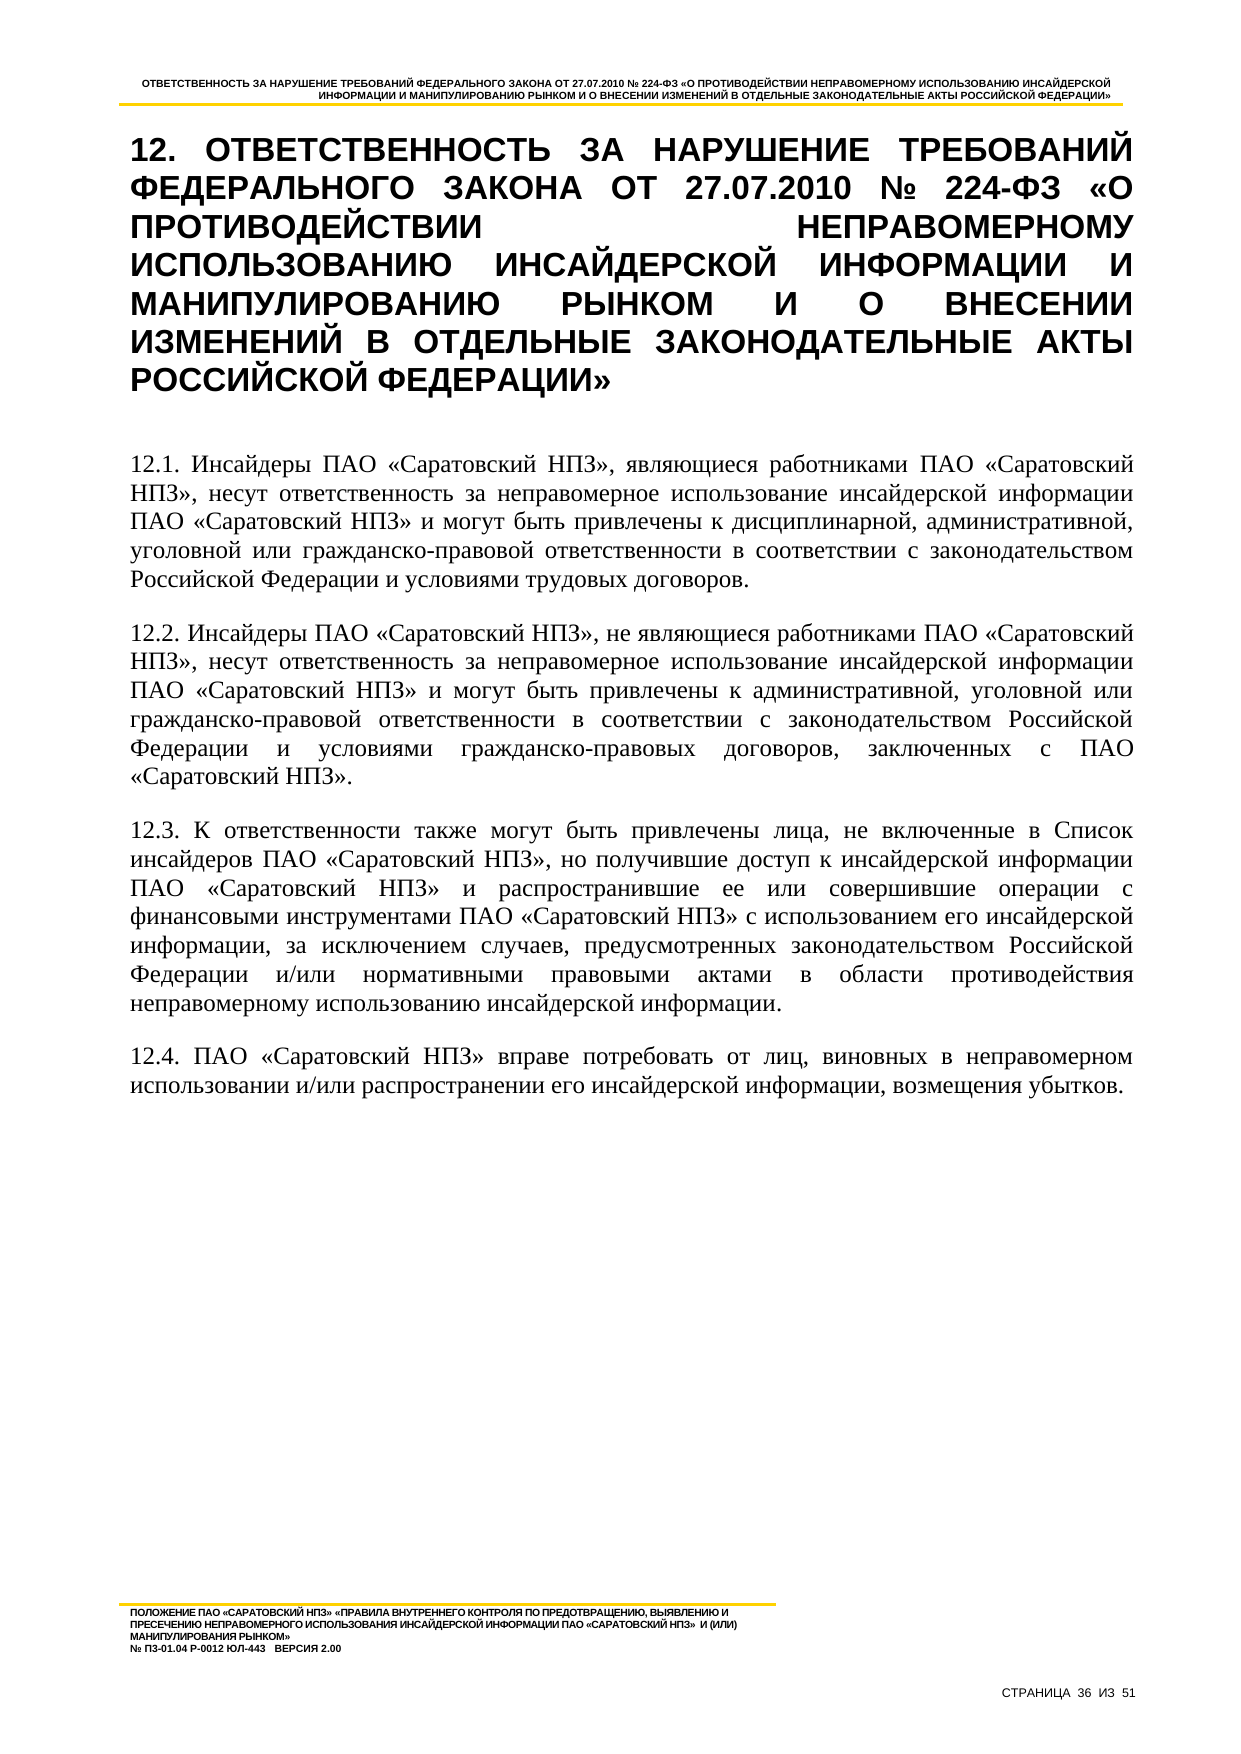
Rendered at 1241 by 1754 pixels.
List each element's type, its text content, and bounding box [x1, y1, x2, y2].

subtitle 12. ОТВЕТСТВЕННОСТЬ ЗА НАРУШЕНИЕ ТРЕБОВАНИЙ ФЕДЕРАЛЬНОГО ЗАКОНА ОТ 27.07.2010 № 224-ФЗ «О ПРОТИВОДЕЙСТВИИ НЕПРАВОМЕРНОМУ ИСПОЛЬЗОВАНИЮ ИНСАЙДЕРСКОЙ ИНФОРМАЦИИ И МАНИПУЛИРОВАНИЮ РЫНКОМ И О ВНЕСЕНИИ ИЗМЕНЕНИЙ В ОТДЕЛЬНЫЕ ЗАКОНОДАТЕЛЬНЫЕ АКТЫ РОССИЙСКОЙ ФЕДЕРАЦИИ» [130, 130, 1134, 399]
text 12.3. К ответственности также могут быть привлечены лица, не включенные в Список инсайдеров ПАО «Саратовский НПЗ», но получившие доступ к инсайдерской информации ПАО «Саратовский НПЗ» и распространившие ее или совершившие операции с финансовыми инструментами ПАО «Саратовский НПЗ» с использованием его инсайдерской информации, за исключением случаев, предусмотренных законодательством Российской Федерации и/или нормативными правовыми актами в области противодействия неправомерному использованию инсайдерской информации. [130, 815, 1134, 1016]
text 12.1. Инсайдеры ПАО «Саратовский НПЗ», являющиеся работниками ПАО «Саратовский НПЗ», несут ответственность за неправомерное использование инсайдерской информации ПАО «Саратовский НПЗ» и могут быть привлечены к дисциплинарной, административной, уголовной или гражданско-правовой ответственности в соответствии с законодательством Российской Федерации и условиями трудовых договоров. [130, 449, 1134, 593]
text 12.4. ПАО «Саратовский НПЗ» вправе потребовать от лиц, виновных в неправомерном использовании и/или распространении его инсайдерской информации, возмещения убытков. [130, 1041, 1134, 1099]
text 12.2. Инсайдеры ПАО «Саратовский НПЗ», не являющиеся работниками ПАО «Саратовский НПЗ», несут ответственность за неправомерное использование инсайдерской информации ПАО «Саратовский НПЗ» и могут быть привлечены к административной, уголовной или гражданско-правовой ответственности в соответствии с законодательством Российской Федерации и условиями гражданско-правовых договоров, заключенных с ПАО «Саратовский НПЗ». [130, 618, 1134, 790]
